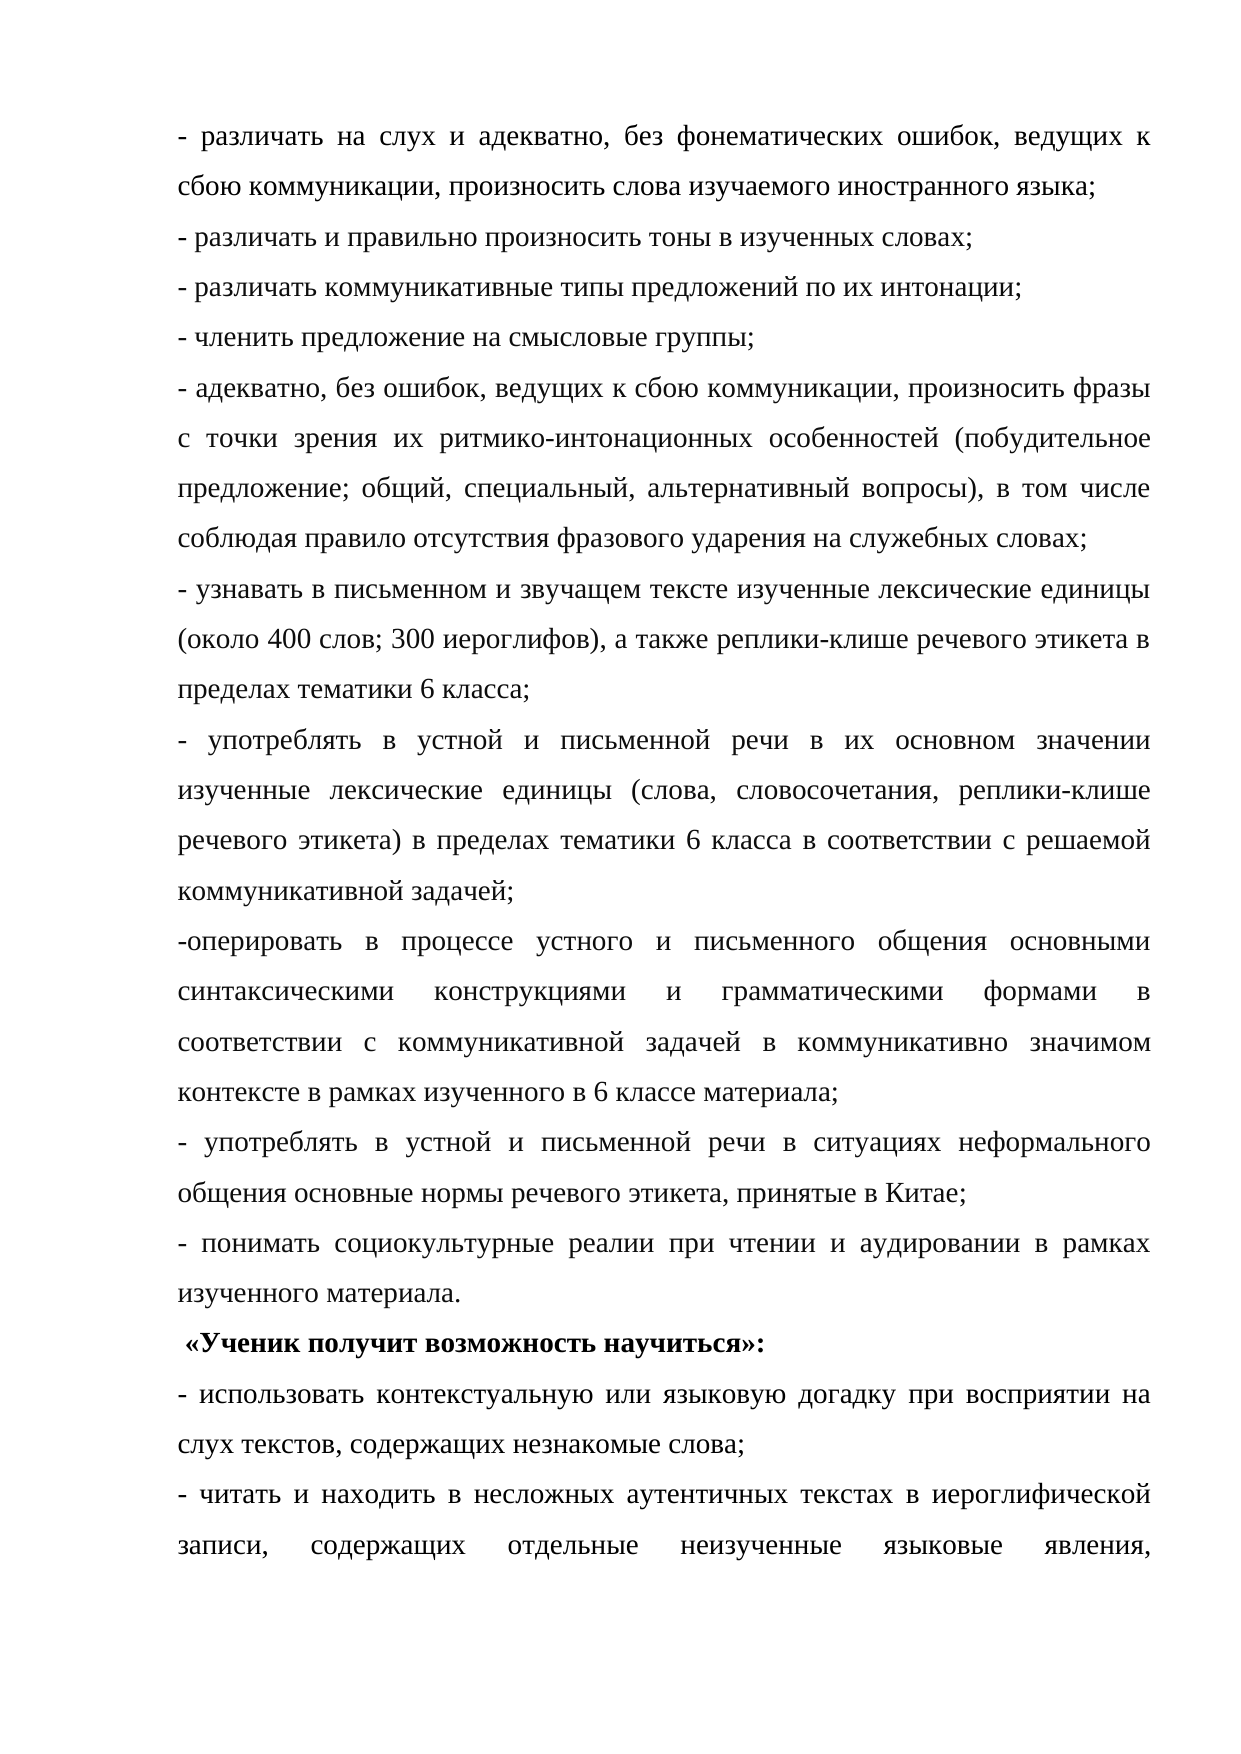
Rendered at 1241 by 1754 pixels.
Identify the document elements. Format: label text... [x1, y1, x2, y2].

text - употреблять в устной и письменной речи в их основном значении изученные лексические единицы (слова, словосочетания, реплики-клише речевого этикета) в пределах тематики 6 класса в соответствии с решаемой коммуникативной задачей; [177, 722, 1152, 906]
text - различать на слух и адекватно, без фонематических ошибок, ведущих к сбою коммуникации, произносить слова изучаемого иностранного языка; [177, 118, 1152, 202]
text -оперировать в процессе устного и письменного общения основными синтаксическими конструкциями и грамматическими формами в соответствии с коммуникативной задачей в коммуникативно значимом контексте в рамках изученного в 6 классе материала; [177, 923, 1152, 1108]
text - различать и правильно произносить тоны в изученных словах; [177, 219, 1152, 252]
text - употреблять в устной и письменной речи в ситуациях неформального общения основные нормы речевого этикета, принятые в Китае; [177, 1124, 1152, 1208]
text - адекватно, без ошибок, ведущих к сбою коммуникации, произносить фразы с точки зрения их ритмико-интонационных особенностей (побудительное предложение; общий, специальный, альтернативный вопросы), в том числе соблюдая правило отсутствия фразового ударения на служебных словах; [177, 370, 1152, 554]
text - членить предложение на смысловые группы; [177, 319, 1152, 353]
text - понимать социокультурные реалии при чтении и аудировании в рамках изученного материала. [177, 1225, 1152, 1309]
text - использовать контекстуальную или языковую догадку при восприятии на слух текстов, содержащих незнакомые слова; [177, 1376, 1152, 1460]
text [177, 1477, 1152, 1560]
text - узнавать в письменном и звучащем тексте изученные лексические единицы (около 400 слов; 300 иероглифов), а также реплики-клише речевого этикета в пределах тематики 6 класса; [177, 571, 1152, 705]
text «Ученик получит возможность научиться»: [177, 1326, 1152, 1359]
text - различать коммуникативные типы предложений по их интонации; [177, 269, 1152, 303]
